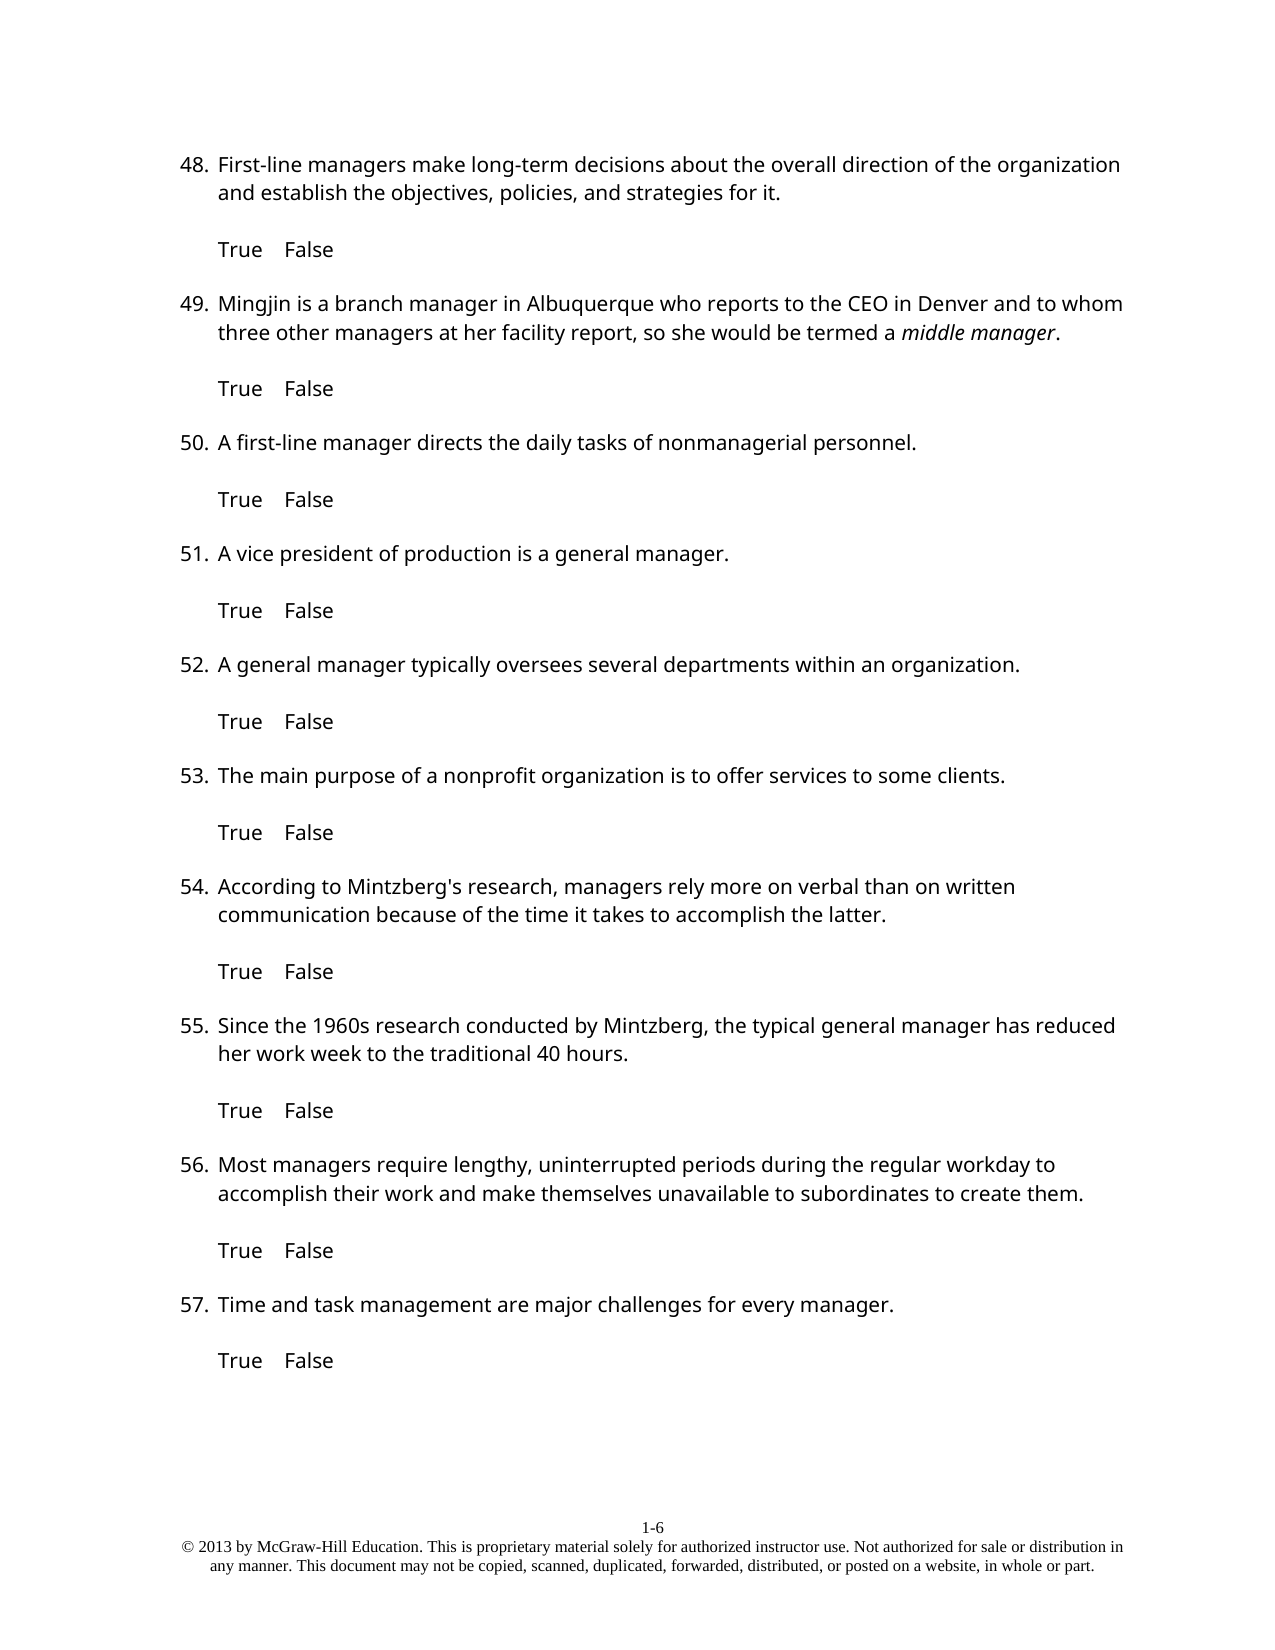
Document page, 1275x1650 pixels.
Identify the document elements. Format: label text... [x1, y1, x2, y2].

table_header Mingjin is a branch manager in Albuquerque who reports to the CEO in Denver and to whom three other managers at her facility report, so she would be termed a middle manager. True False [218, 289, 1125, 403]
table_header First-line managers make long-term decisions about the overall direction of the organization and establish the objectives, policies, and strategies for it. True False [218, 150, 1125, 264]
table_header A vice president of production is a general manager. True False [218, 539, 1125, 625]
table_header According to Mintzberg's research, managers rely more on verbal than on written communication because of the time it takes to accomplish the latter. True False [218, 872, 1125, 986]
table_header Time and task management are major challenges for every manager. True False [218, 1290, 1125, 1375]
table_header The main purpose of a nonprofit organization is to offer services to some clients. True False [218, 761, 1125, 846]
table_header 53. [180, 761, 218, 846]
table_header 55. [180, 1011, 218, 1125]
table_header A first-line manager directs the daily tasks of nonmanagerial personnel. True False [218, 429, 1125, 514]
table_header 50. [180, 429, 218, 514]
table_header 51. [180, 539, 218, 625]
table_header 48. [180, 150, 218, 264]
table_header Most managers require lengthy, uninterrupted periods during the regular workday to accomplish their work and make themselves unavailable to subordinates to create them. True False [218, 1150, 1125, 1264]
table_header A general manager typically oversees several departments within an organization. True False [218, 650, 1125, 736]
table_header 54. [180, 872, 218, 986]
table_header 56. [180, 1150, 218, 1264]
table_header 57. [180, 1290, 218, 1375]
table_header Since the 1960s research conducted by Mintzberg, the typical general manager has reduced her work week to the traditional 40 hours. True False [218, 1011, 1125, 1125]
table_header 52. [180, 650, 218, 736]
table_header 49. [180, 289, 218, 403]
